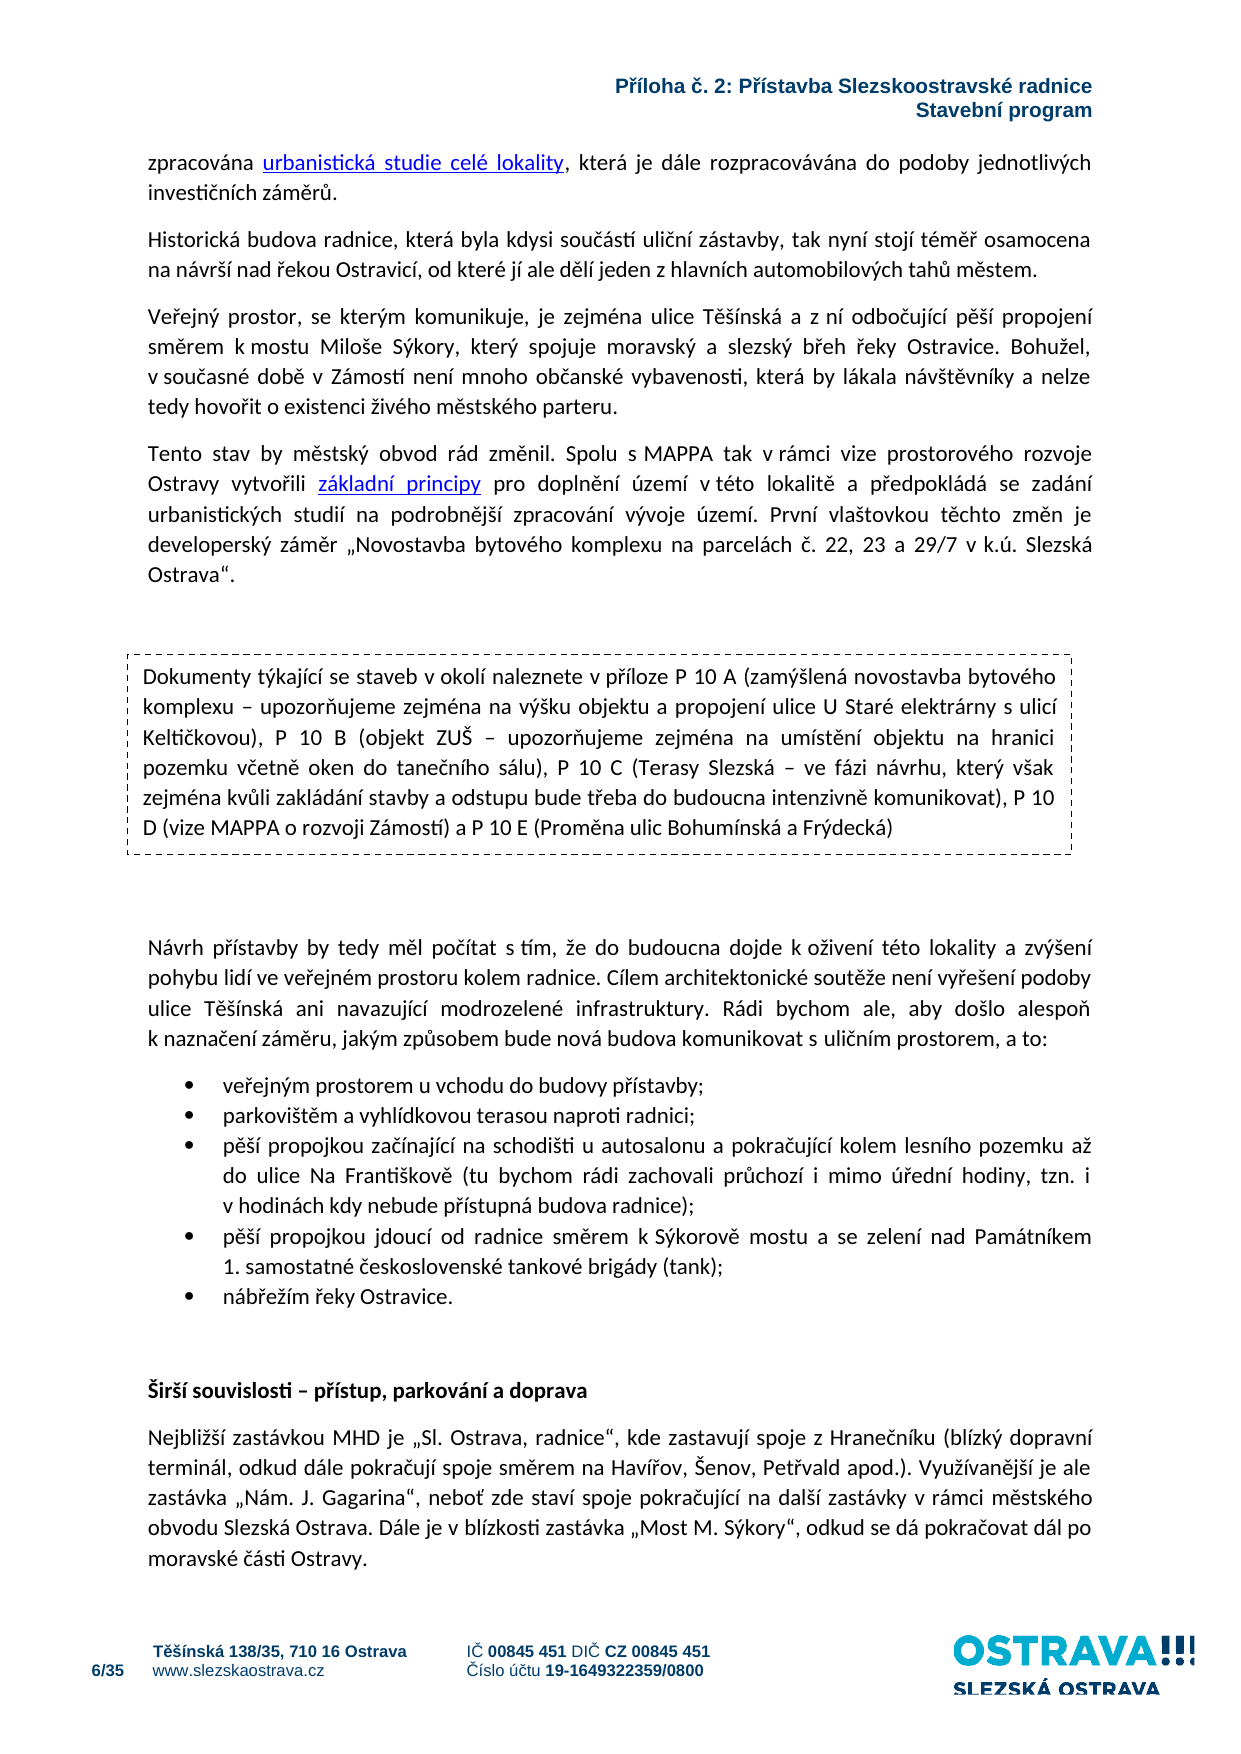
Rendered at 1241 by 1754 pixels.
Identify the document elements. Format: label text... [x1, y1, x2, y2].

list pěší propojkou začínající na schodišti u autosalonu a pokračující kolem lesního pozemku až do ulice Na Františkově (tu bychom rádi zachovali průchozí i mimo úřední hodiny, tzn. i v hodinách kdy nebude přístupná budova radnice); [185, 1131, 1093, 1220]
text Širší souvislosti – přístup, parkování a doprava [148, 1376, 1093, 1404]
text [148, 148, 1093, 206]
list parkovištěm a vyhlídkovou terasou naproti radnici; [185, 1101, 1093, 1129]
text Nejbližší zastávkou MHD je „Sl. Ostrava, radnice“, kde zastavují spoje z Hranečníku (blízký dopravní terminál, odkud dále pokračují spoje směrem na Havířov, Šenov, Petřvald apod.). Využívanější je ale zastávka „Nám. J. Gagarina“, neboť zde staví spoje pokračující na další zastávky v rámci městského obvodu Slezská Ostrava. Dále je v blízkosti zastávka „Most M. Sýkory“, odkud se dá pokračovat dál po moravské části Ostravy. [148, 1423, 1093, 1572]
text Veřejný prostor, se kterým komunikuje, je zejména ulice Těšínská a z ní odbočující pěší propojení směrem k mostu Miloše Sýkory, který spojuje moravský a slezský břeh řeky Ostravice. Bohužel, v současné době v Zámostí není mnoho občanské vybavenosti, která by lákala návštěvníky a nelze tedy hovořit o existenci živého městského parteru. [148, 302, 1093, 420]
text Návrh přístavby by tedy měl počítat s tím, že do budoucna dojde k oživení této lokality a zvýšení pohybu lidí ve veřejném prostoru kolem radnice. Cílem architektonické soutěže není vyřešení podoby ulice Těšínská ani navazující modrozelené infrastruktury. Rádi bychom ale, aby došlo alespoň k naznačení záměru, jakým způsobem bude nová budova komunikovat s uličním prostorem, a to: [148, 933, 1093, 1052]
list veřejným prostorem u vchodu do budovy přístavby; [185, 1071, 1093, 1099]
text Tento stav by městský obvod rád změnil. Spolu s MAPPA tak v rámci vize prostorového rozvoje Ostravy vytvořili základní principy pro doplnění území v této lokalitě a předpokládá se zadání urbanistických studií na podrobnější zpracování vývoje území. První vlaštovkou těchto změn je developerský záměr „Novostavba bytového komplexu na parcelách č. 22, 23 a 29/7 v k.ú. Slezská Ostrava“. [148, 439, 1093, 588]
text Historická budova radnice, která byla kdysi součástí uliční zástavby, tak nyní stojí téměř osamocena na návrší nad řekou Ostravicí, od které jí ale dělí jeden z hlavních automobilových tahů městem. [148, 225, 1093, 283]
list nábřežím řeky Ostravice. [185, 1282, 1093, 1310]
picture [953, 1635, 1195, 1695]
list pěší propojkou jdoucí od radnice směrem k Sýkorově mostu a se zelení nad Památníkem 1. samostatné československé tankové brigády (tank); [185, 1222, 1093, 1280]
